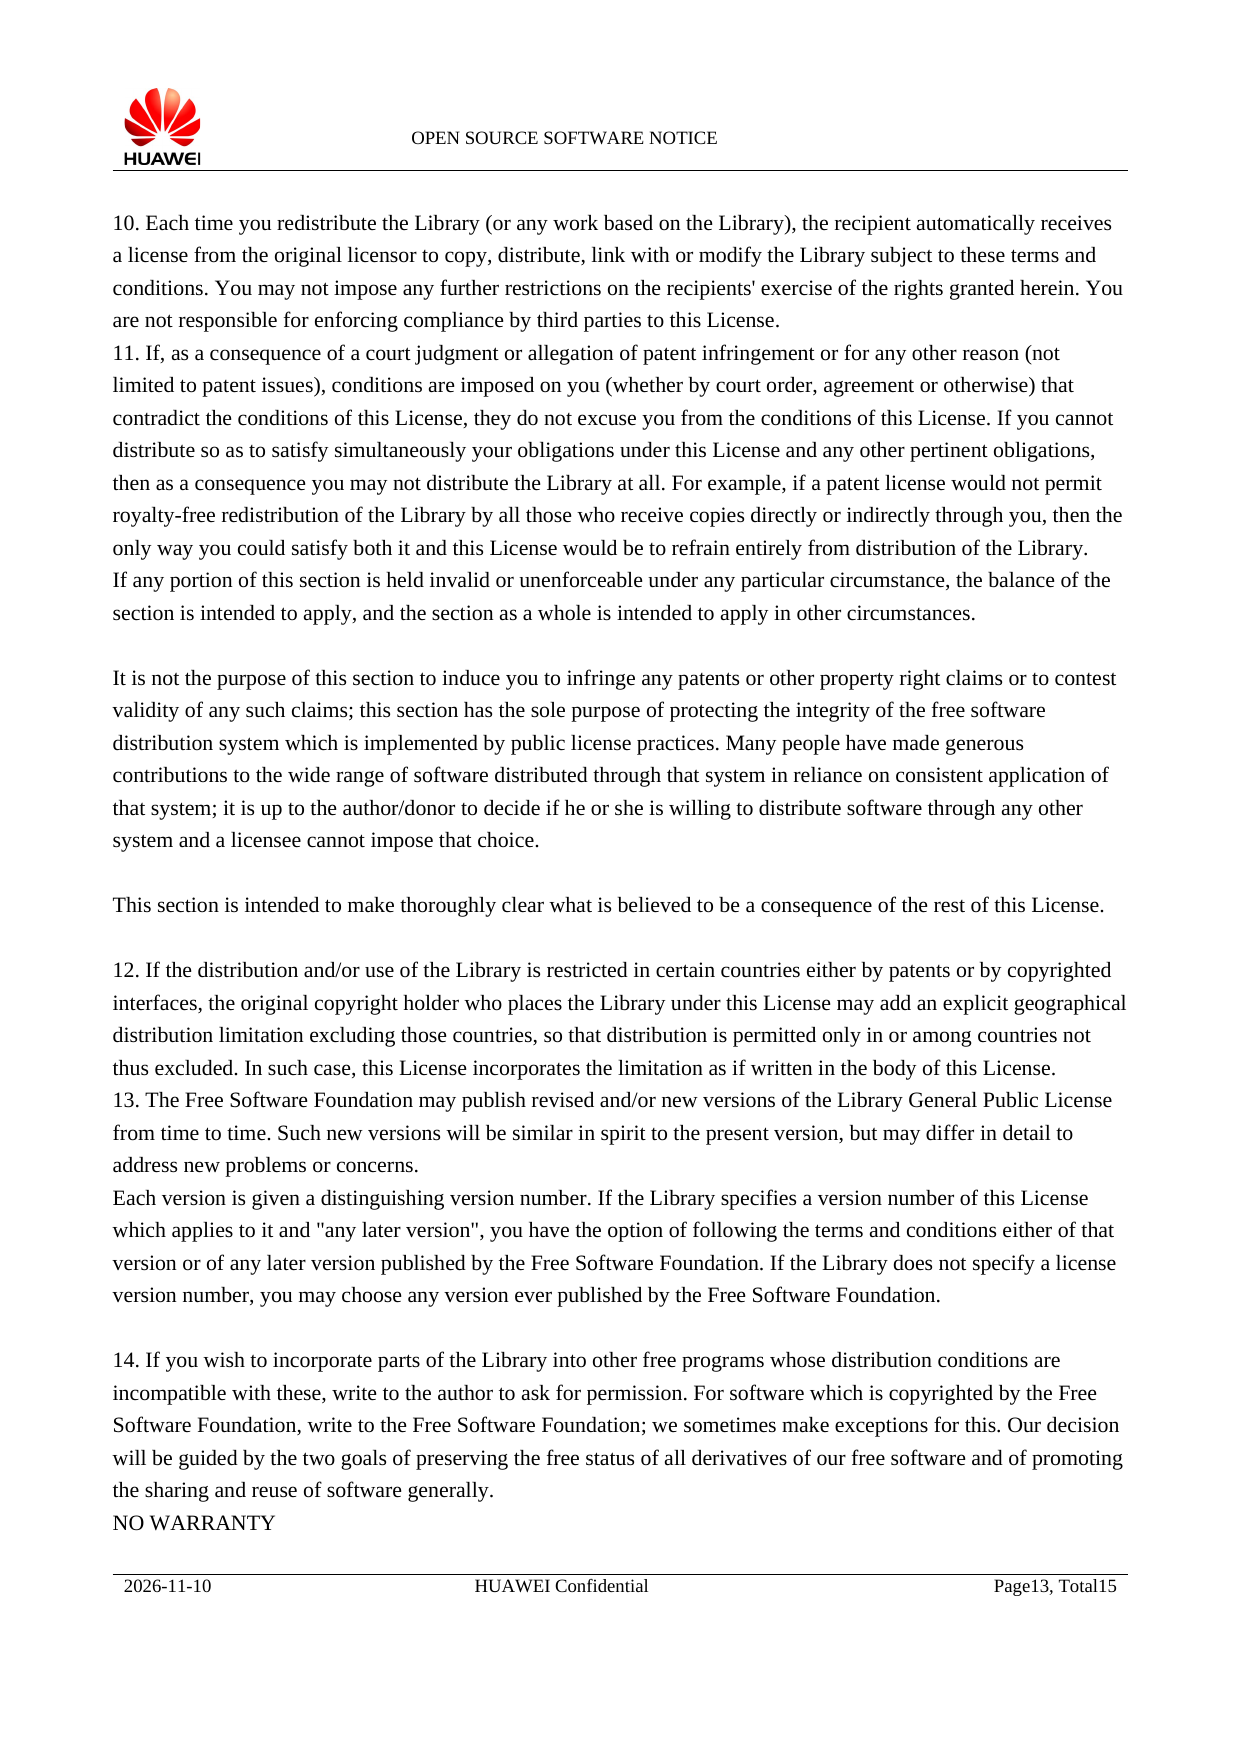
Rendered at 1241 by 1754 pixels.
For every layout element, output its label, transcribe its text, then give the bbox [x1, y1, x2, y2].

picture [124, 88, 201, 165]
